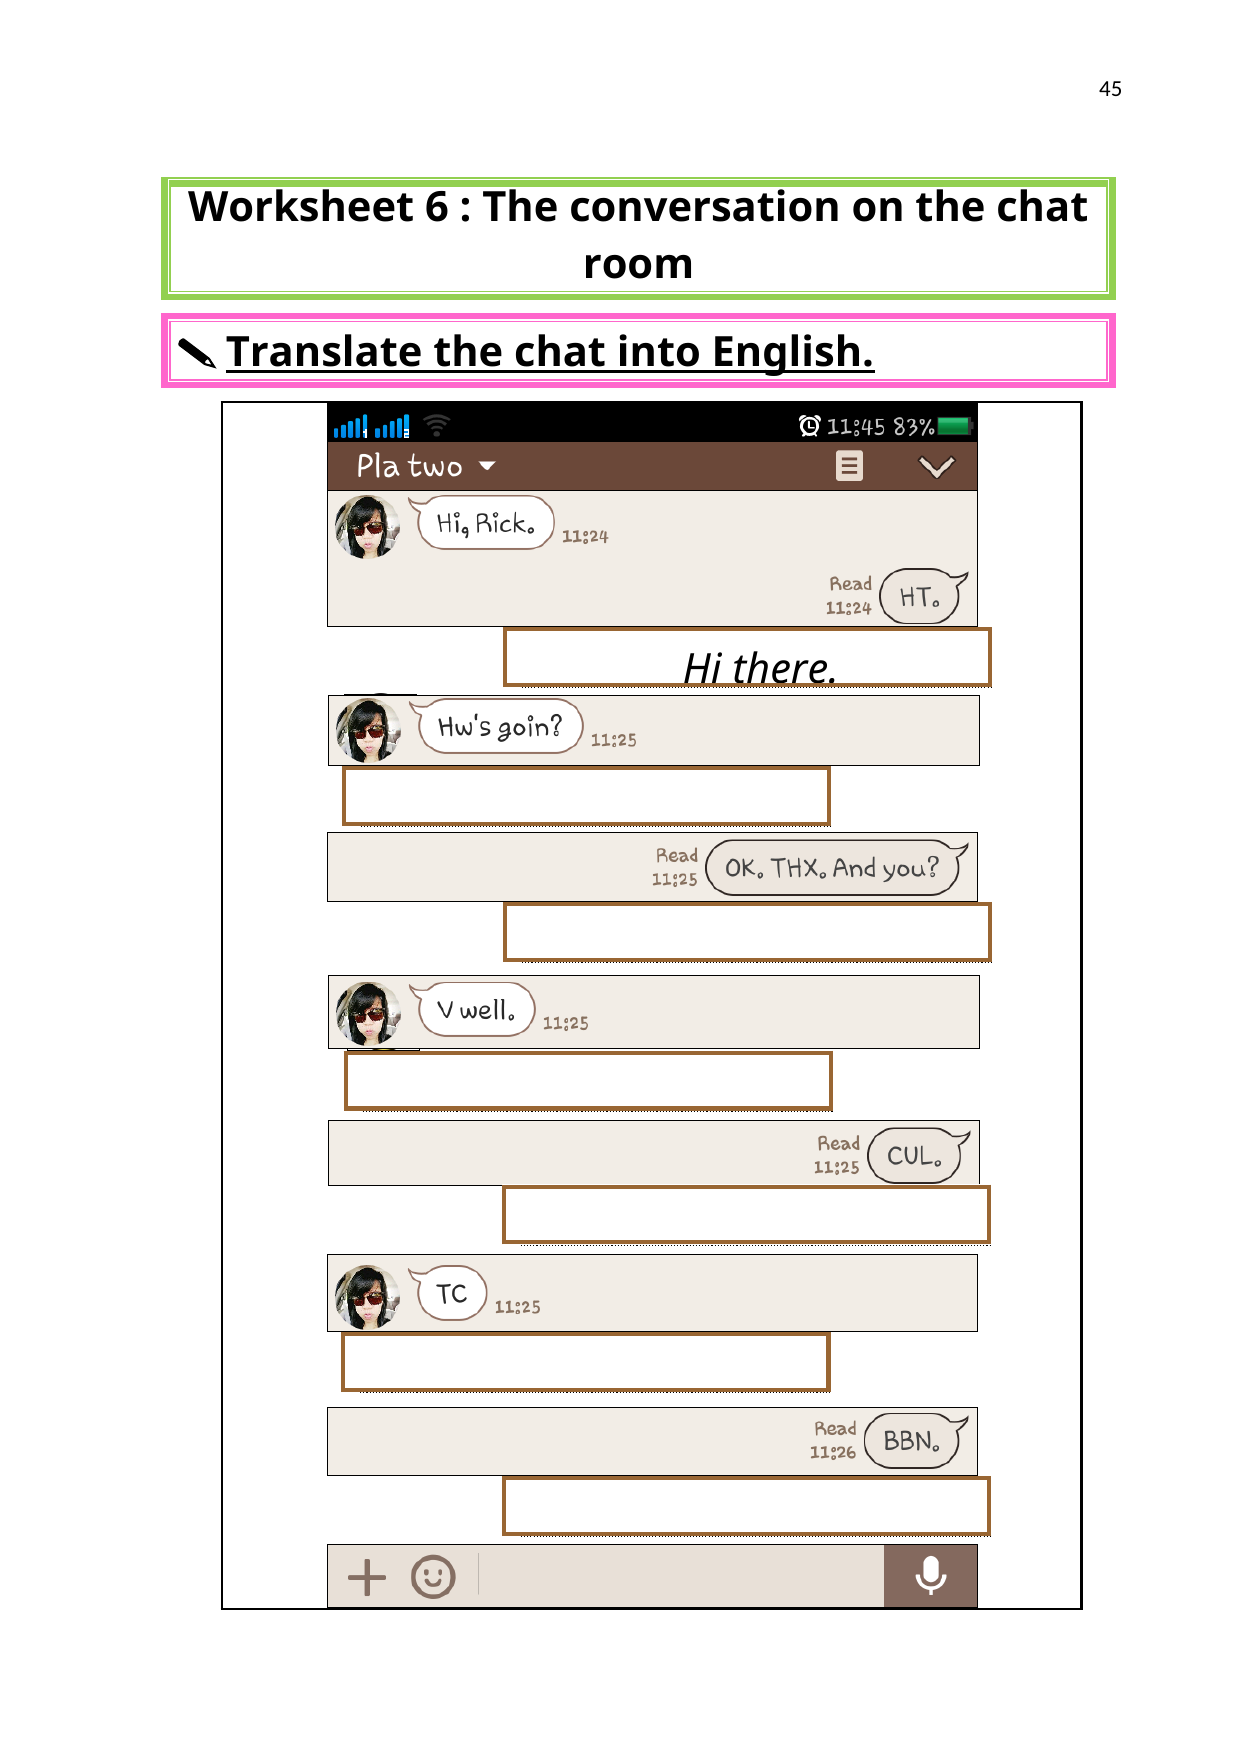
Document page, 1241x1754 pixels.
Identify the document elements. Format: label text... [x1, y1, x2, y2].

table_header Translate the chat into English. [171, 322, 1106, 379]
table_header [223, 403, 1080, 1608]
table_cell Worksheet 6 : The conversation on the chat room [171, 187, 1106, 291]
